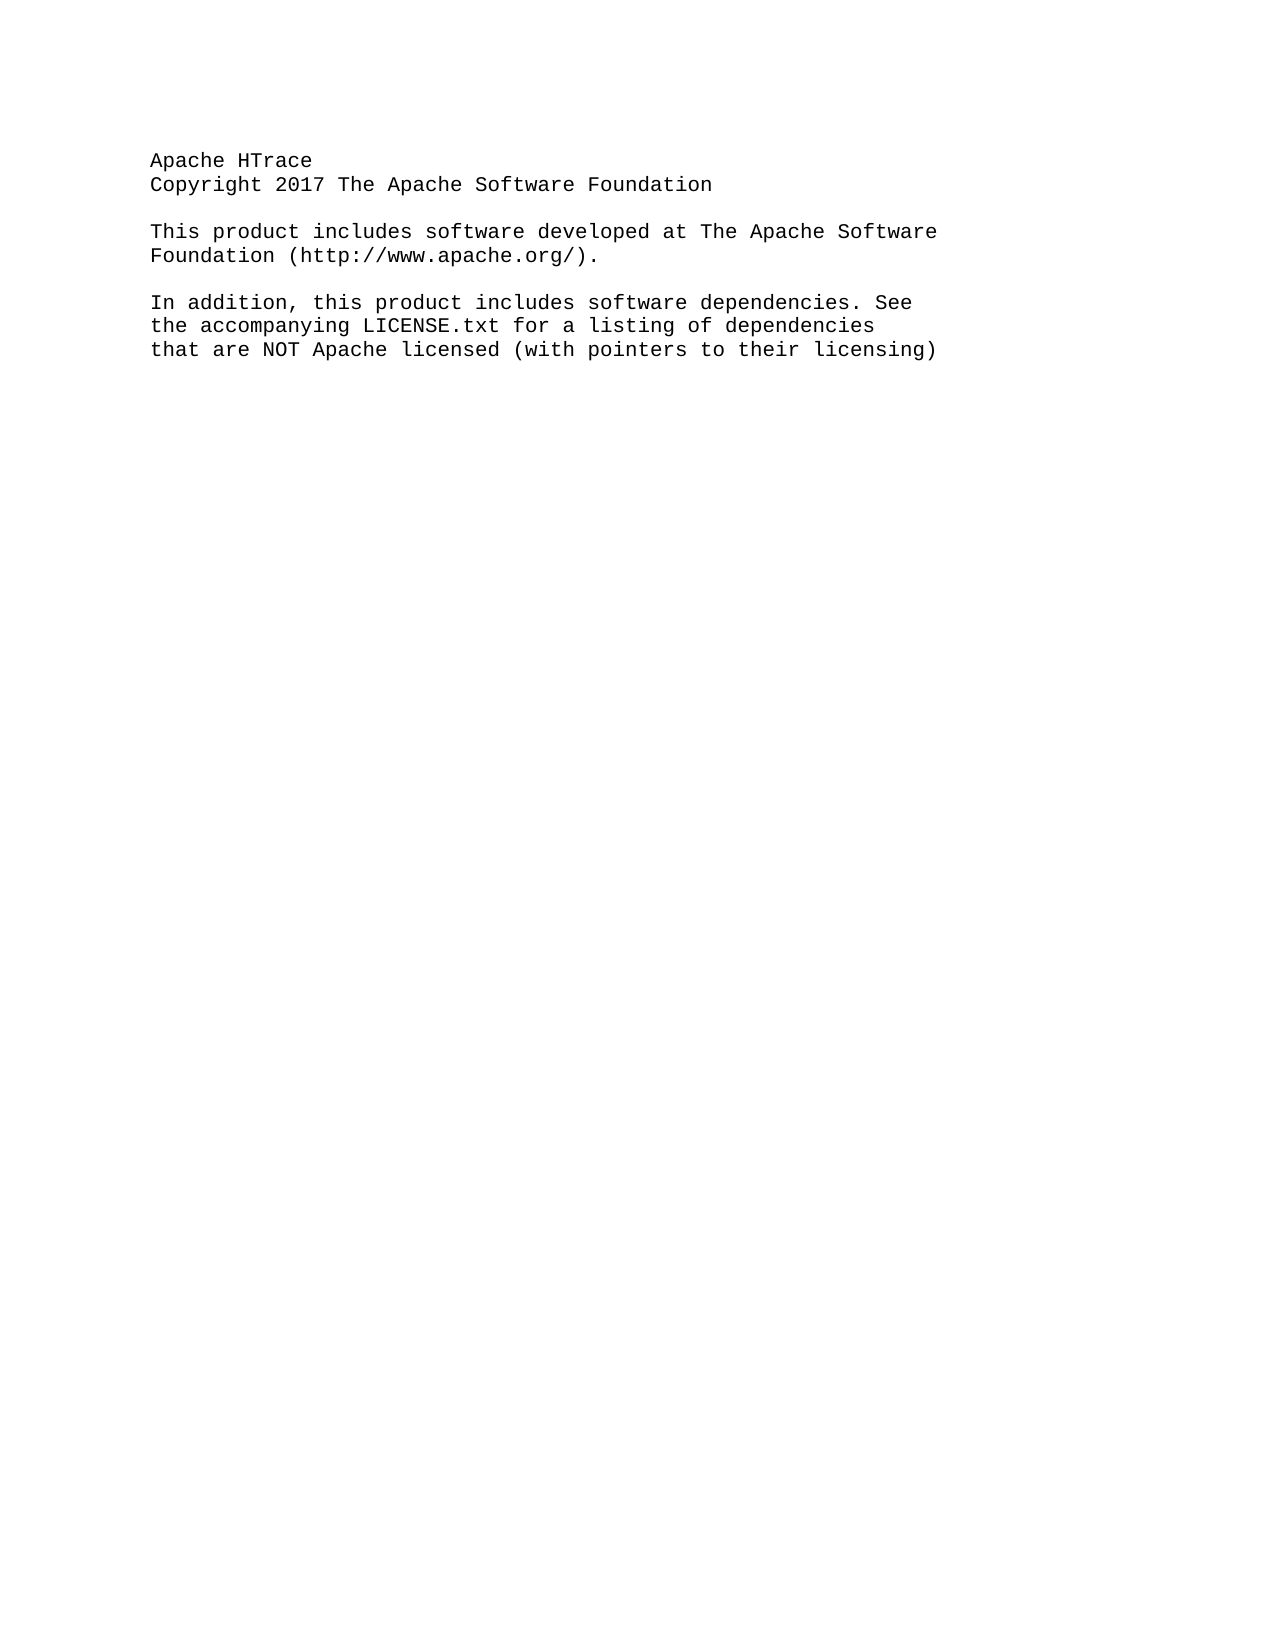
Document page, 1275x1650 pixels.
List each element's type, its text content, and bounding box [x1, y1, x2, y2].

text Foundation (http://www.apache.org/). [150, 244, 1125, 268]
text This product includes software developed at The Apache Software [150, 221, 1125, 244]
text In addition, this product includes software dependencies. See [150, 292, 1125, 316]
text Apache HTrace [150, 150, 1125, 174]
text that are NOT Apache licensed (with pointers to their licensing) [150, 339, 1125, 363]
text Copyright 2017 The Apache Software Foundation [150, 174, 1125, 197]
text the accompanying LICENSE.txt for a listing of dependencies [150, 316, 1125, 339]
